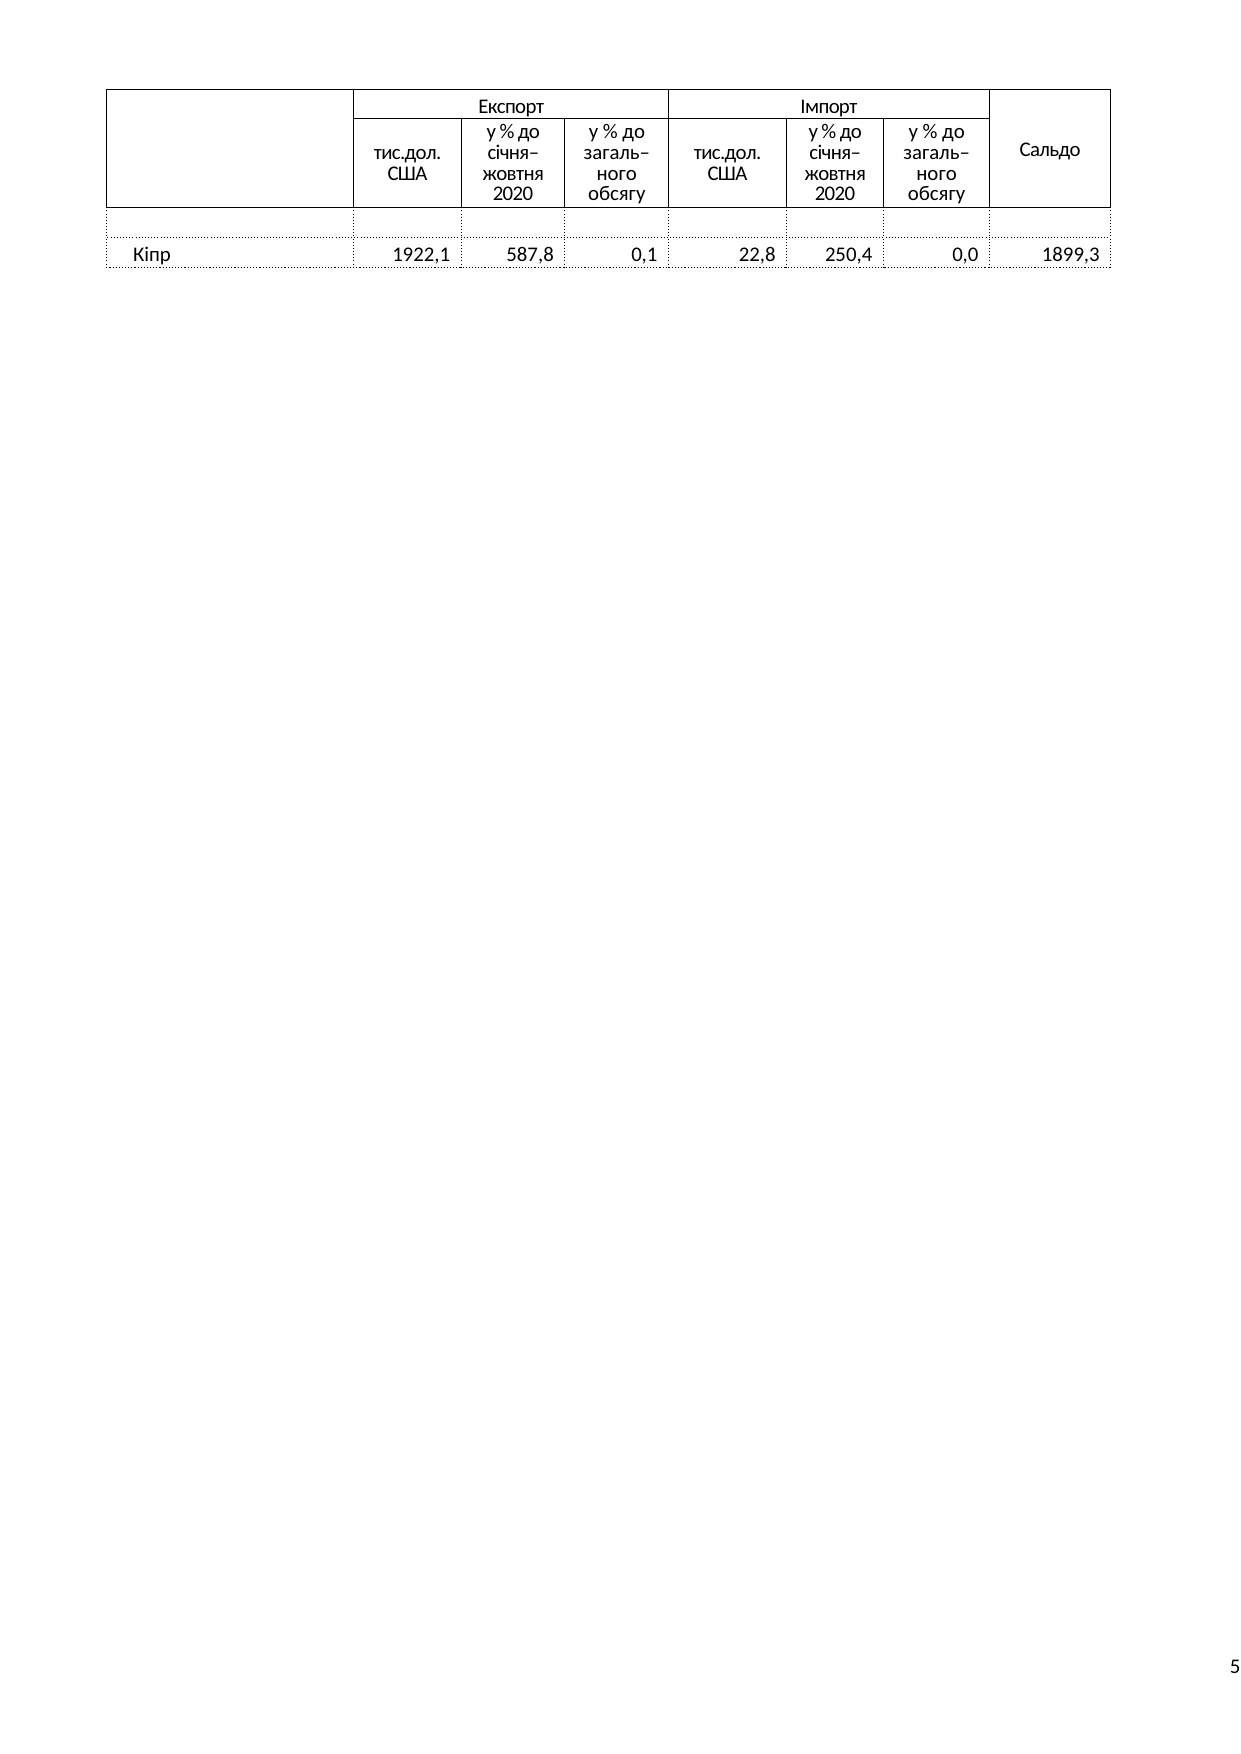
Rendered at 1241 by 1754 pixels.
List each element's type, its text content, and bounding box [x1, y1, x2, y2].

table_cell 22,8 [669, 237, 787, 267]
table_cell [787, 208, 883, 237]
table_header [107, 90, 353, 207]
table_cell 0,1 [565, 237, 668, 267]
table_cell [461, 208, 565, 237]
table_cell [565, 208, 668, 237]
table_cell у % до загаль– ного обсягу [565, 119, 668, 207]
table_cell [107, 208, 354, 237]
table_cell у % до січня–жовтня 2020 [462, 119, 564, 207]
table_cell у % до січня–жовтня 2020 [787, 119, 883, 207]
table_cell [883, 208, 989, 237]
table_header Сальдо [990, 90, 1110, 207]
table_cell 587,8 [461, 237, 565, 267]
table_cell Кіпр [107, 237, 354, 267]
table_header Імпорт [669, 90, 989, 118]
table_cell тис.дол. США [354, 119, 461, 207]
table_cell [354, 208, 461, 237]
table_cell 0,0 [883, 237, 989, 267]
table_cell [669, 208, 787, 237]
table_cell [990, 208, 1111, 237]
table_header Експорт [354, 90, 668, 118]
table_cell у % до загаль– ного обсягу [884, 119, 989, 207]
table_cell 1922,1 [354, 237, 461, 267]
table_cell тис.дол. США [669, 119, 786, 207]
table_cell 1899,3 [990, 237, 1111, 267]
table_cell 250,4 [787, 237, 883, 267]
